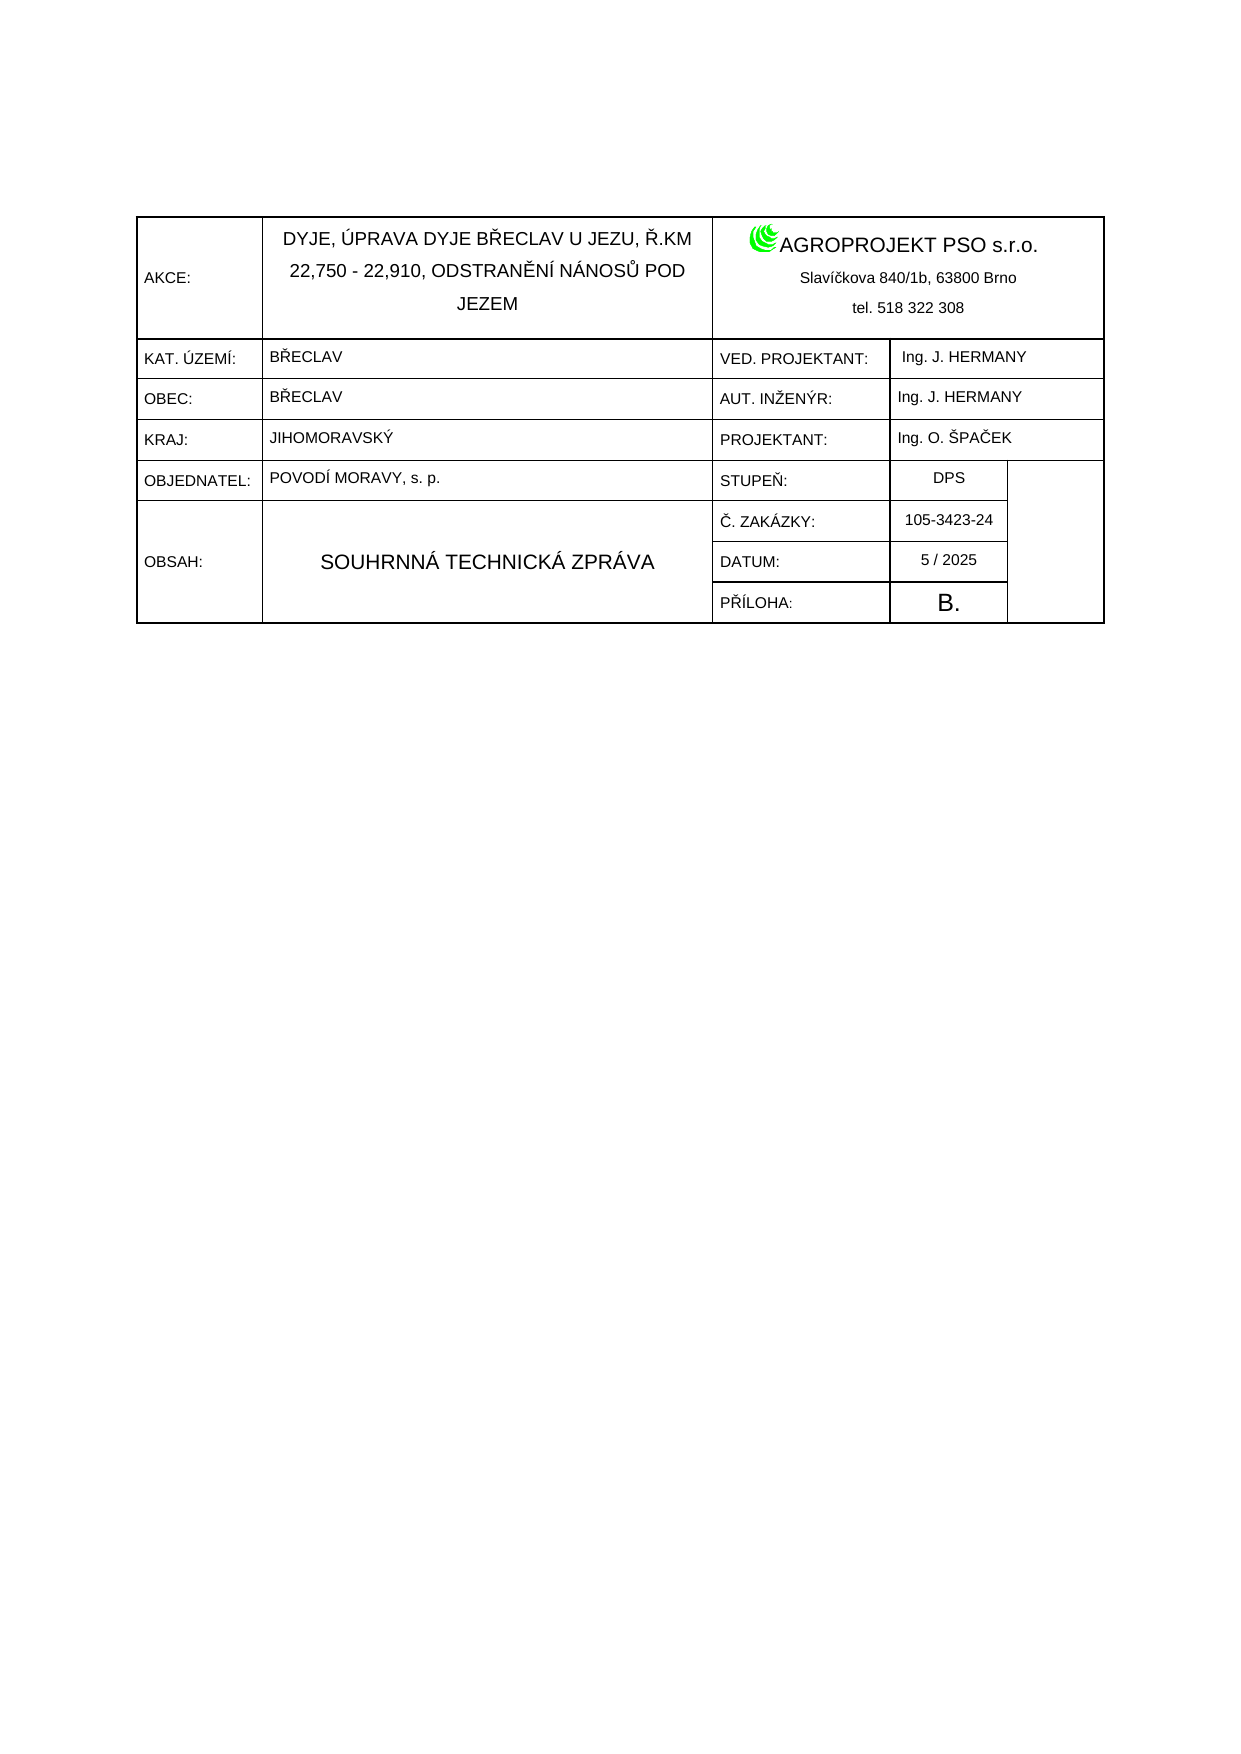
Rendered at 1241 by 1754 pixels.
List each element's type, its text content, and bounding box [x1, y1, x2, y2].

table_cell JIHOMORAVSKÝ [263, 420, 712, 459]
table_cell [1008, 461, 1103, 622]
table_cell POVODÍ MORAVY, s. p. [263, 461, 712, 500]
table_cell Ing. O. ŠPAČEK [891, 420, 1103, 459]
table_cell 105-3423-24 [891, 501, 1007, 541]
table_cell OBSAH: [138, 501, 262, 622]
table_header DYJE, ÚPRAVA DYJE BŘECLAV U JEZU, Ř.KM 22,750 - 22,910, ODSTRANĚNÍ NÁNOSŮ POD JEZEM [263, 218, 712, 338]
table_header AGROPROJEKT PSO s.r.o. [713, 218, 1103, 256]
table_cell VED. PROJEKTANT: [713, 340, 889, 378]
table_cell PŘÍLOHA: [713, 583, 889, 622]
table_cell B. [891, 583, 1007, 622]
table_cell 5 / 2025 [891, 542, 1007, 581]
table_cell OBJEDNATEL: [138, 461, 262, 500]
table_cell KAT. ÚZEMÍ: [138, 340, 262, 378]
table_cell Č. ZAKÁZKY: [713, 501, 889, 541]
table_cell SOUHRNNÁ TECHNICKÁ ZPRÁVA [263, 501, 712, 622]
table_header AKCE: [138, 218, 262, 338]
table_cell AUT. INŽENÝR: [713, 379, 889, 419]
table_cell STUPEŇ: [713, 461, 889, 500]
table_cell BŘECLAV [263, 379, 712, 419]
table_cell OBEC: [138, 379, 262, 419]
table_cell DPS [891, 461, 1007, 500]
table_cell Ing. J. HERMANY [891, 379, 1103, 419]
table_cell tel. 518 322 308 [713, 297, 1103, 338]
table_cell Slavíčkova 840/1b, 63800 Brno [713, 256, 1103, 297]
table_cell PROJEKTANT: [713, 420, 889, 459]
table_cell BŘECLAV [263, 340, 712, 378]
table_cell DATUM: [713, 542, 889, 581]
table_cell KRAJ: [138, 420, 262, 459]
table_cell Ing. J. HERMANY [891, 340, 1103, 378]
